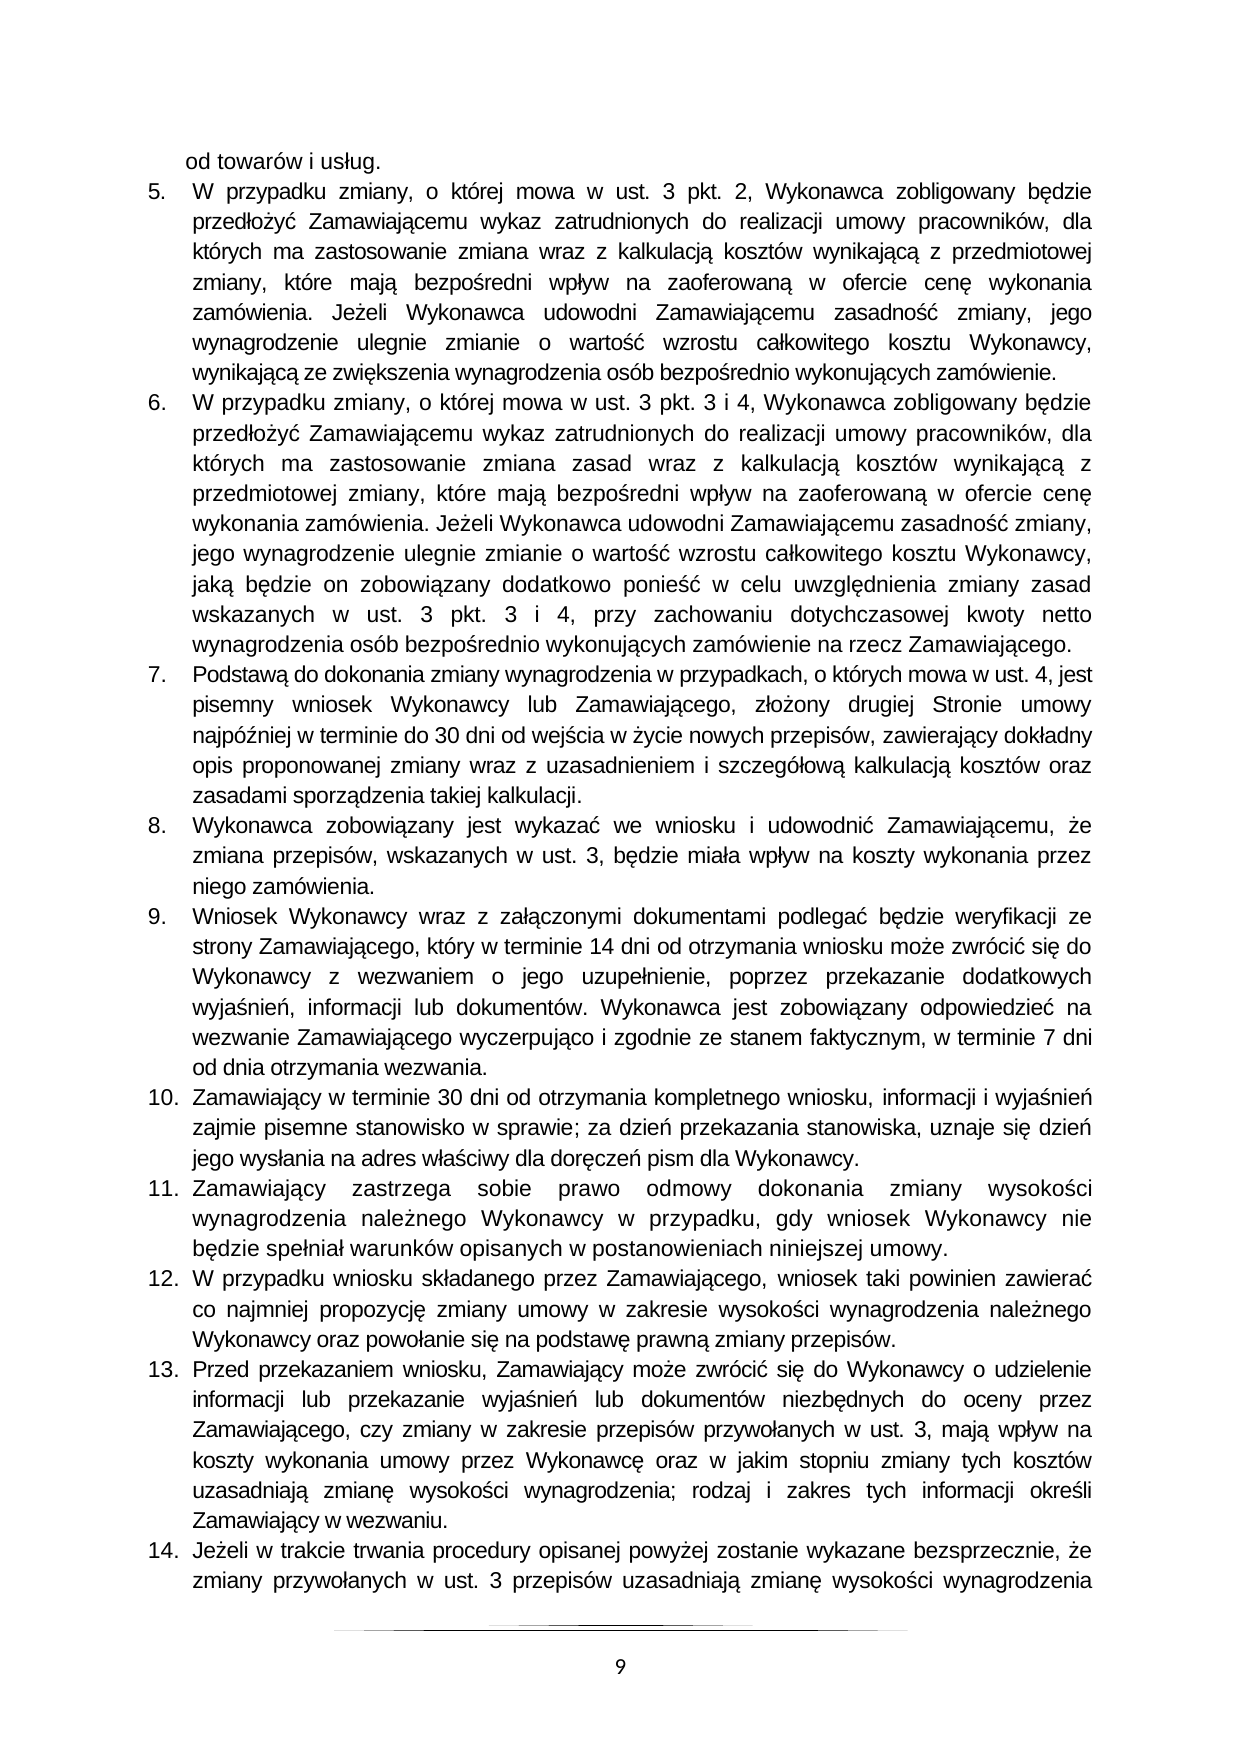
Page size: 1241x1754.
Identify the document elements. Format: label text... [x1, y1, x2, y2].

list Przed przekazaniem wniosku, Zamawiający może zwrócić się do Wykonawcy o udzielenie informacji lub przekazanie wyjaśnień lub dokumentów niezbędnych do oceny przez Zamawiającego, czy zmiany w zakresie przepisów przywołanych w ust. 3, mają wpływ na koszty wykonania umowy przez Wykonawcę oraz w jakim stopniu zmiany tych kosztów uzasadniają zmianę wysokości wynagrodzenia; rodzaj i zakres tych informacji określi Zamawiający w wezwaniu. [148, 1356, 1093, 1533]
list W przypadku zmiany, o której mowa w ust. 3 pkt. 2, Wykonawca zobligowany będzie przedłożyć Zamawiającemu wykaz zatrudnionych do realizacji umowy pracowników, dla których ma zastosowanie zmiana wraz z kalkulacją kosztów wynikającą z przedmiotowej zmiany, które mają bezpośredni wpływ na zaoferowaną w ofercie cenę wykonania zamówienia. Jeżeli Wykonawca udowodni Zamawiającemu zasadność zmiany, jego wynagrodzenie ulegnie zmianie o wartość wzrostu całkowitego kosztu Wykonawcy, wynikającą ze zwiększenia wynagrodzenia osób bezpośrednio wykonujących zamówienie. [148, 178, 1093, 385]
list Zamawiający w terminie 30 dni od otrzymania kompletnego wniosku, informacji i wyjaśnień zajmie pisemne stanowisko w sprawie; za dzień przekazania stanowiska, uznaje się dzień jego wysłania na adres właściwy dla doręczeń pism dla Wykonawcy. [148, 1084, 1093, 1171]
list W przypadku wniosku składanego przez Zamawiającego, wniosek taki powinien zawierać co najmniej propozycję zmiany umowy w zakresie wysokości wynagrodzenia należnego Wykonawcy oraz powołanie się na podstawę prawną zmiany przepisów. [148, 1265, 1093, 1352]
list W przypadku zmiany, o której mowa w ust. 3 pkt. 3 i 4, Wykonawca zobligowany będzie przedłożyć Zamawiającemu wykaz zatrudnionych do realizacji umowy pracowników, dla których ma zastosowanie zmiana zasad wraz z kalkulacją kosztów wynikającą z przedmiotowej zmiany, które mają bezpośredni wpływ na zaoferowaną w ofercie cenę wykonania zamówienia. Jeżeli Wykonawca udowodni Zamawiającemu zasadność zmiany, jego wynagrodzenie ulegnie zmianie o wartość wzrostu całkowitego kosztu Wykonawcy, jaką będzie on zobowiązany dodatkowo ponieść w celu uwzględnienia zmiany zasad wskazanych w ust. 3 pkt. 3 i 4, przy zachowaniu dotychczasowej kwoty netto wynagrodzenia osób bezpośrednio wykonujących zamówienie na rzecz Zamawiającego. [148, 389, 1093, 657]
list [148, 1537, 1093, 1594]
list Wniosek Wykonawcy wraz z załączonymi dokumentami podlegać będzie weryfikacji ze strony Zamawiającego, który w terminie 14 dni od otrzymania wniosku może zwrócić się do Wykonawcy z wezwaniem o jego uzupełnienie, poprzez przekazanie dodatkowych wyjaśnień, informacji lub dokumentów. Wykonawca jest zobowiązany odpowiedzieć na wezwanie Zamawiającego wyczerpująco i zgodnie ze stanem faktycznym, w terminie 7 dni od dnia otrzymania wezwania. [148, 903, 1093, 1080]
list Wykonawca zobowiązany jest wykazać we wniosku i udowodnić Zamawiającemu, że zmiana przepisów, wskazanych w ust. 3, będzie miała wpływ na koszty wykonania przez niego zamówienia. [148, 812, 1093, 899]
list Zamawiający zastrzega sobie prawo odmowy dokonania zmiany wysokości wynagrodzenia należnego Wykonawcy w przypadku, gdy wniosek Wykonawcy nie będzie spełniał warunków opisanych w postanowieniach niniejszej umowy. [148, 1175, 1093, 1261]
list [148, 148, 1093, 174]
list Podstawą do dokonania zmiany wynagrodzenia w przypadkach, o których mowa w ust. 4, jest pisemny wniosek Wykonawcy lub Zamawiającego, złożony drugiej Stronie umowy najpóźniej w terminie do 30 dni od wejścia w życie nowych przepisów, zawierający dokładny opis proponowanej zmiany wraz z uzasadnieniem i szczegółową kalkulacją kosztów oraz zasadami sporządzenia takiej kalkulacji. [148, 661, 1093, 808]
